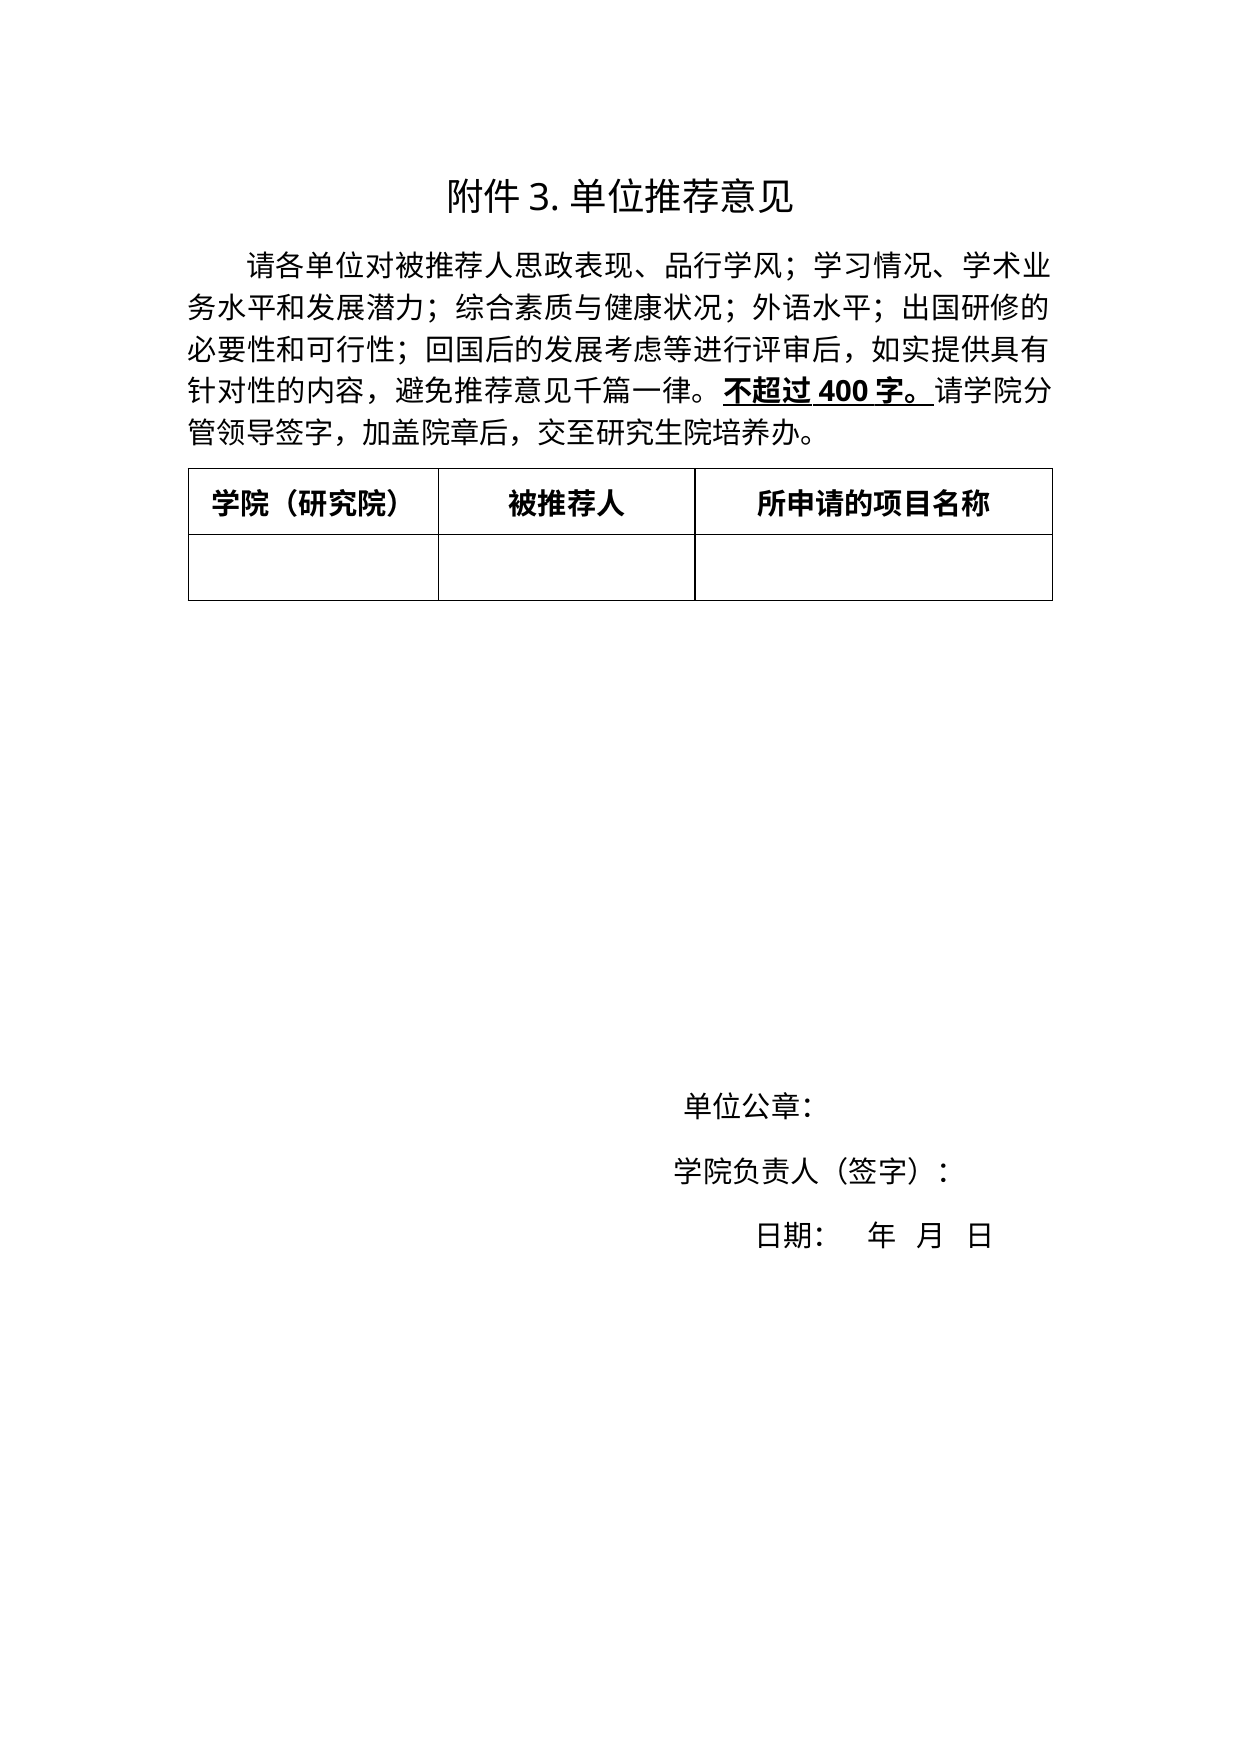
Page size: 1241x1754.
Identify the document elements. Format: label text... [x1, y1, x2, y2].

table_cell [189, 535, 438, 600]
table_header 学院（研究院） [189, 469, 438, 534]
table_cell [696, 535, 1052, 600]
text 附件3. 单位推荐意见 [187, 162, 1053, 227]
table_header 所申请的项目名称 [696, 469, 1052, 534]
text 日期： 年 月 日 [187, 1208, 994, 1256]
table_header 被推荐人 [439, 469, 694, 534]
text 请各单位对被推荐人思政表现、品行学风；学习情况、学术业务水平和发展潜力；综合素质与健康状况；外语水平；出国研修的必要性和可行性；回国后的发展考虑等进行评审后，如实提供具有针对性的内容，避免推荐意见千篇一律。不超过400字。请学院分管领导签字，加盖院章后，交至研究生院培养办。 [187, 243, 1053, 452]
table_cell [439, 535, 694, 600]
text 学院负责人（签字）： [187, 1144, 965, 1192]
text 单位公章： [187, 1079, 848, 1127]
